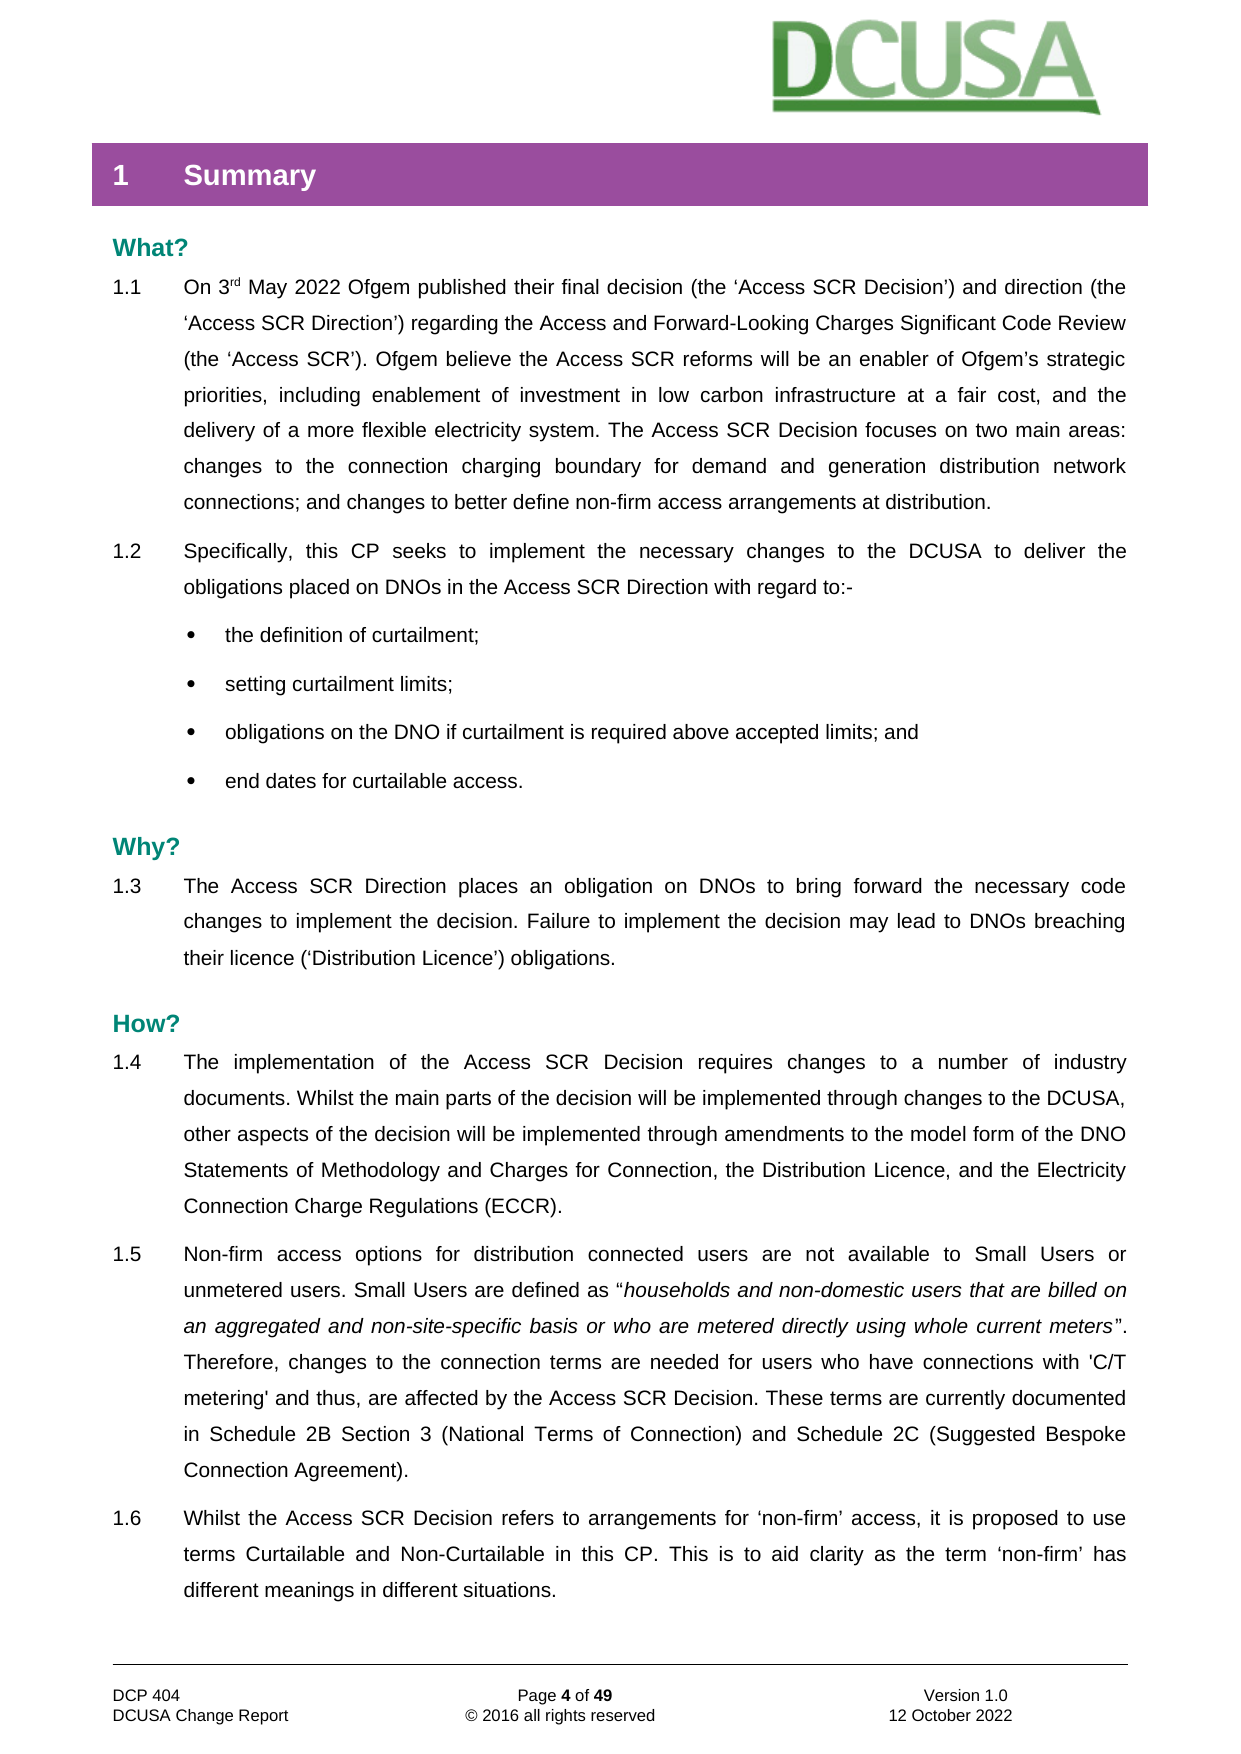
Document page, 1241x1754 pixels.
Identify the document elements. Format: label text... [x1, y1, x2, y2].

subtitle The Access SCR Direction places an obligation on DNOs to bring forward the necessary code changes to implement the decision. Failure to implement the decision may lead to DNOs breaching their licence (‘Distribution Licence’) obligations. [112, 873, 1128, 969]
list setting curtailment limits; [187, 672, 1116, 696]
text What? [112, 231, 1128, 262]
subtitle Whilst the Access SCR Decision refers to arrangements for ‘non-firm’ access, it is proposed to use terms Curtailable and Non-Curtailable in this CP. This is to aid clarity as the term ‘non-firm’ has different meanings in different situations. [112, 1506, 1128, 1602]
text How? [112, 1006, 1128, 1037]
subtitle Non-firm access options for distribution connected users are not available to Small Users or unmetered users. Small Users are defined as “households and non-domestic users that are billed on an aggregated and non-site-specific basis or who are metered directly using whole current meters”. Therefore, changes to the connection terms are needed for users who have connections with 'C/T metering' and thus, are affected by the Access SCR Decision. These terms are currently documented in Schedule 2B Section 3 (National Terms of Connection) and Schedule 2C (Suggested Bespoke Connection Agreement). [112, 1242, 1128, 1482]
text Why? [112, 830, 1128, 861]
subtitle On 3rd May 2022 Ofgem published their final decision (the ‘Access SCR Decision’) and direction (the ‘Access SCR Direction’) regarding the Access and Forward-Looking Charges Significant Code Review (the ‘Access SCR’). Ofgem believe the Access SCR reforms will be an enabler of Ofgem’s strategic priorities, including enablement of investment in low carbon infrastructure at a fair cost, and the delivery of a more flexible electricity system. The Access SCR Decision focuses on two main areas: changes to the connection charging boundary for demand and generation distribution network connections; and changes to better define non-firm access arrangements at distribution. [112, 274, 1128, 514]
subtitle Specifically, this CP seeks to implement the necessary changes to the DCUSA to deliver the obligations placed on DNOs in the Access SCR Direction with regard to:- [112, 539, 1128, 598]
subtitle Summary [104, 156, 1136, 193]
list obligations on the DNO if curtailment is required above accepted limits; and [187, 720, 1116, 744]
list end dates for curtailable access. [187, 769, 1116, 793]
subtitle The implementation of the Access SCR Decision requires changes to a number of industry documents. Whilst the main parts of the decision will be implemented through changes to the DCUSA, other aspects of the decision will be implemented through amendments to the model form of the DNO Statements of Methodology and Charges for Connection, the Distribution Licence, and the Electricity Connection Charge Regulations (ECCR). [112, 1050, 1128, 1218]
list the definition of curtailment; [187, 623, 1116, 647]
picture [744, 4, 1125, 134]
